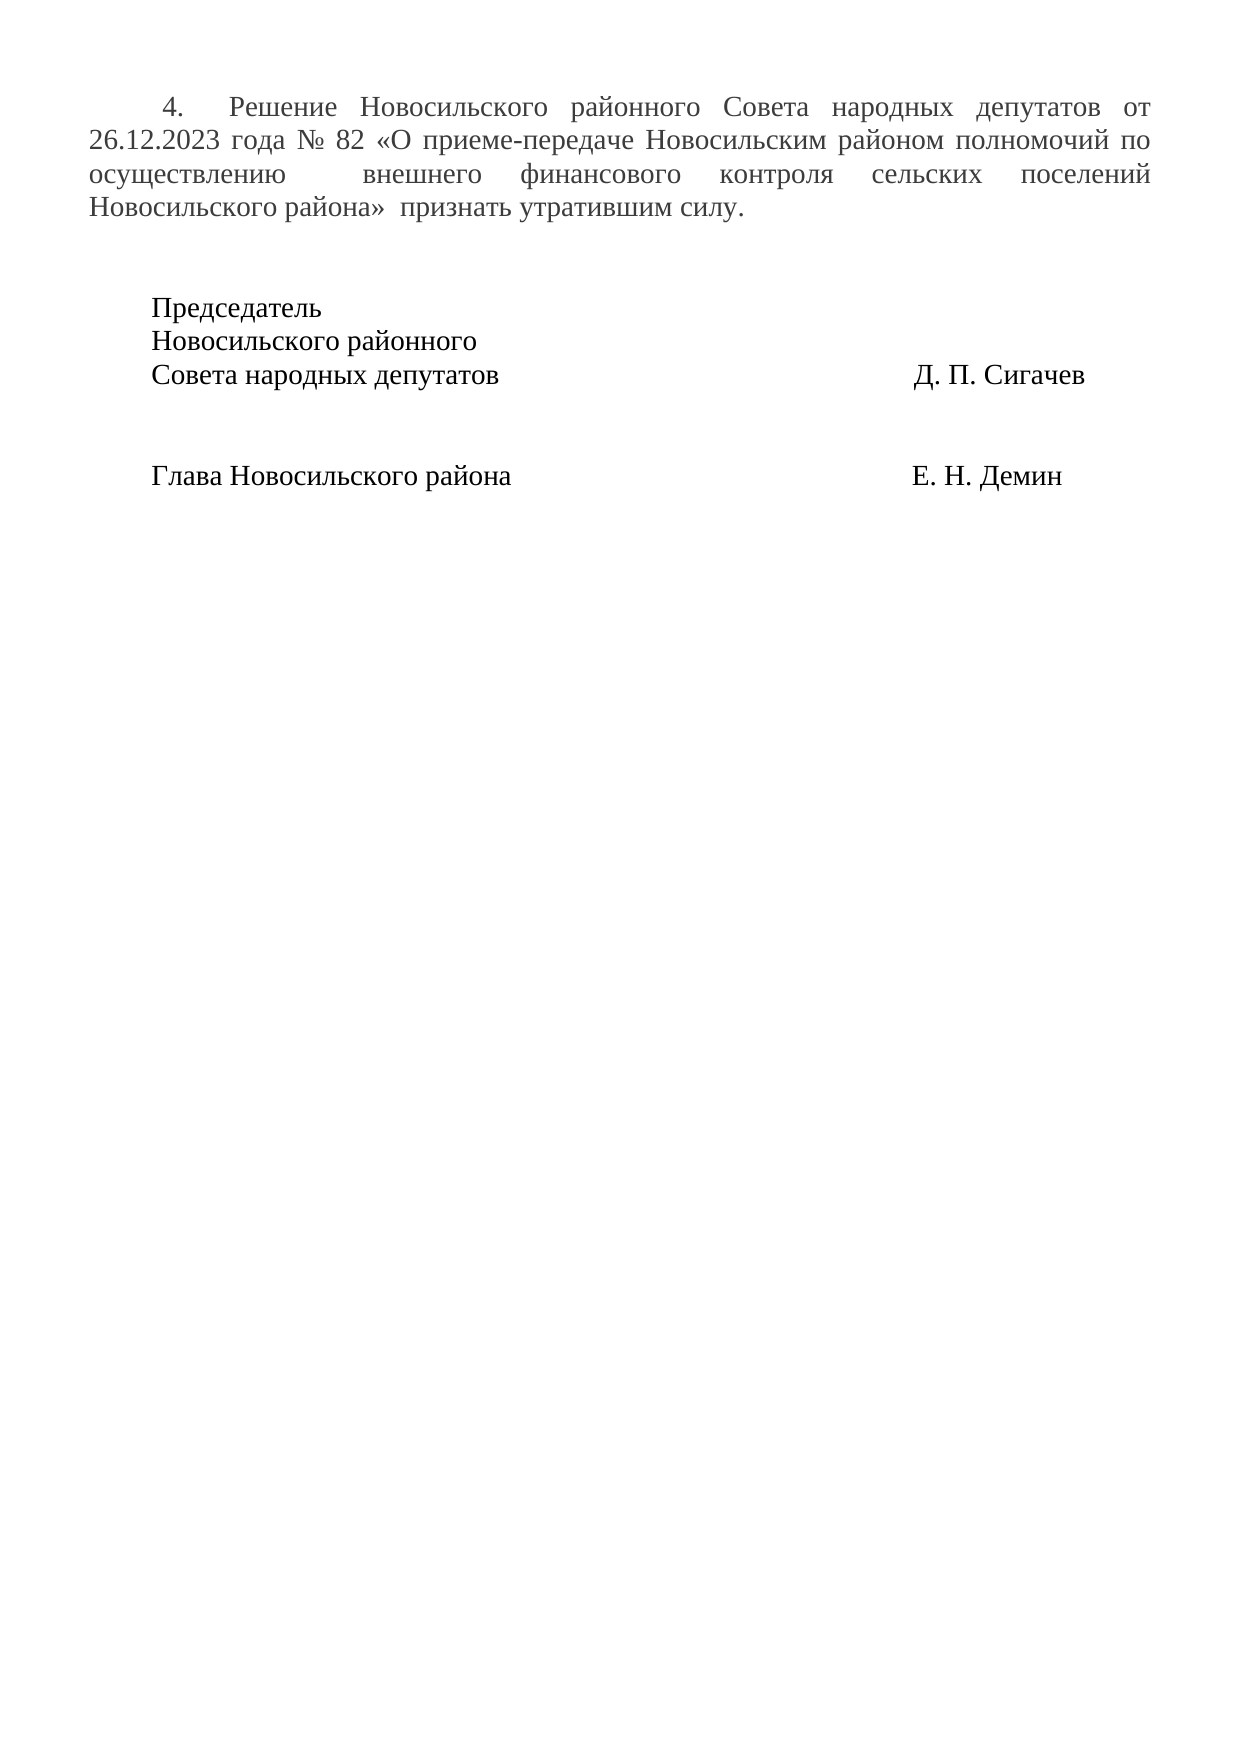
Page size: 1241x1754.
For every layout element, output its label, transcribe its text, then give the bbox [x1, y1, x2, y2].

text Глава Новосильского района Е. Н. Демин [89, 458, 1152, 491]
text Новосильского районного [89, 323, 1152, 357]
text 4. Решение Новосильского районного Совета народных депутатов от 26.12.2023 года № 82 «О приеме-передаче Новосильским районом полномочий по осуществлению внешнего финансового контроля сельских поселений Новосильского района» признать утратившим силу. [89, 89, 1152, 223]
text Совета народных депутатов Д. П. Сигачев [89, 357, 1152, 391]
text Председатель [89, 290, 1152, 323]
